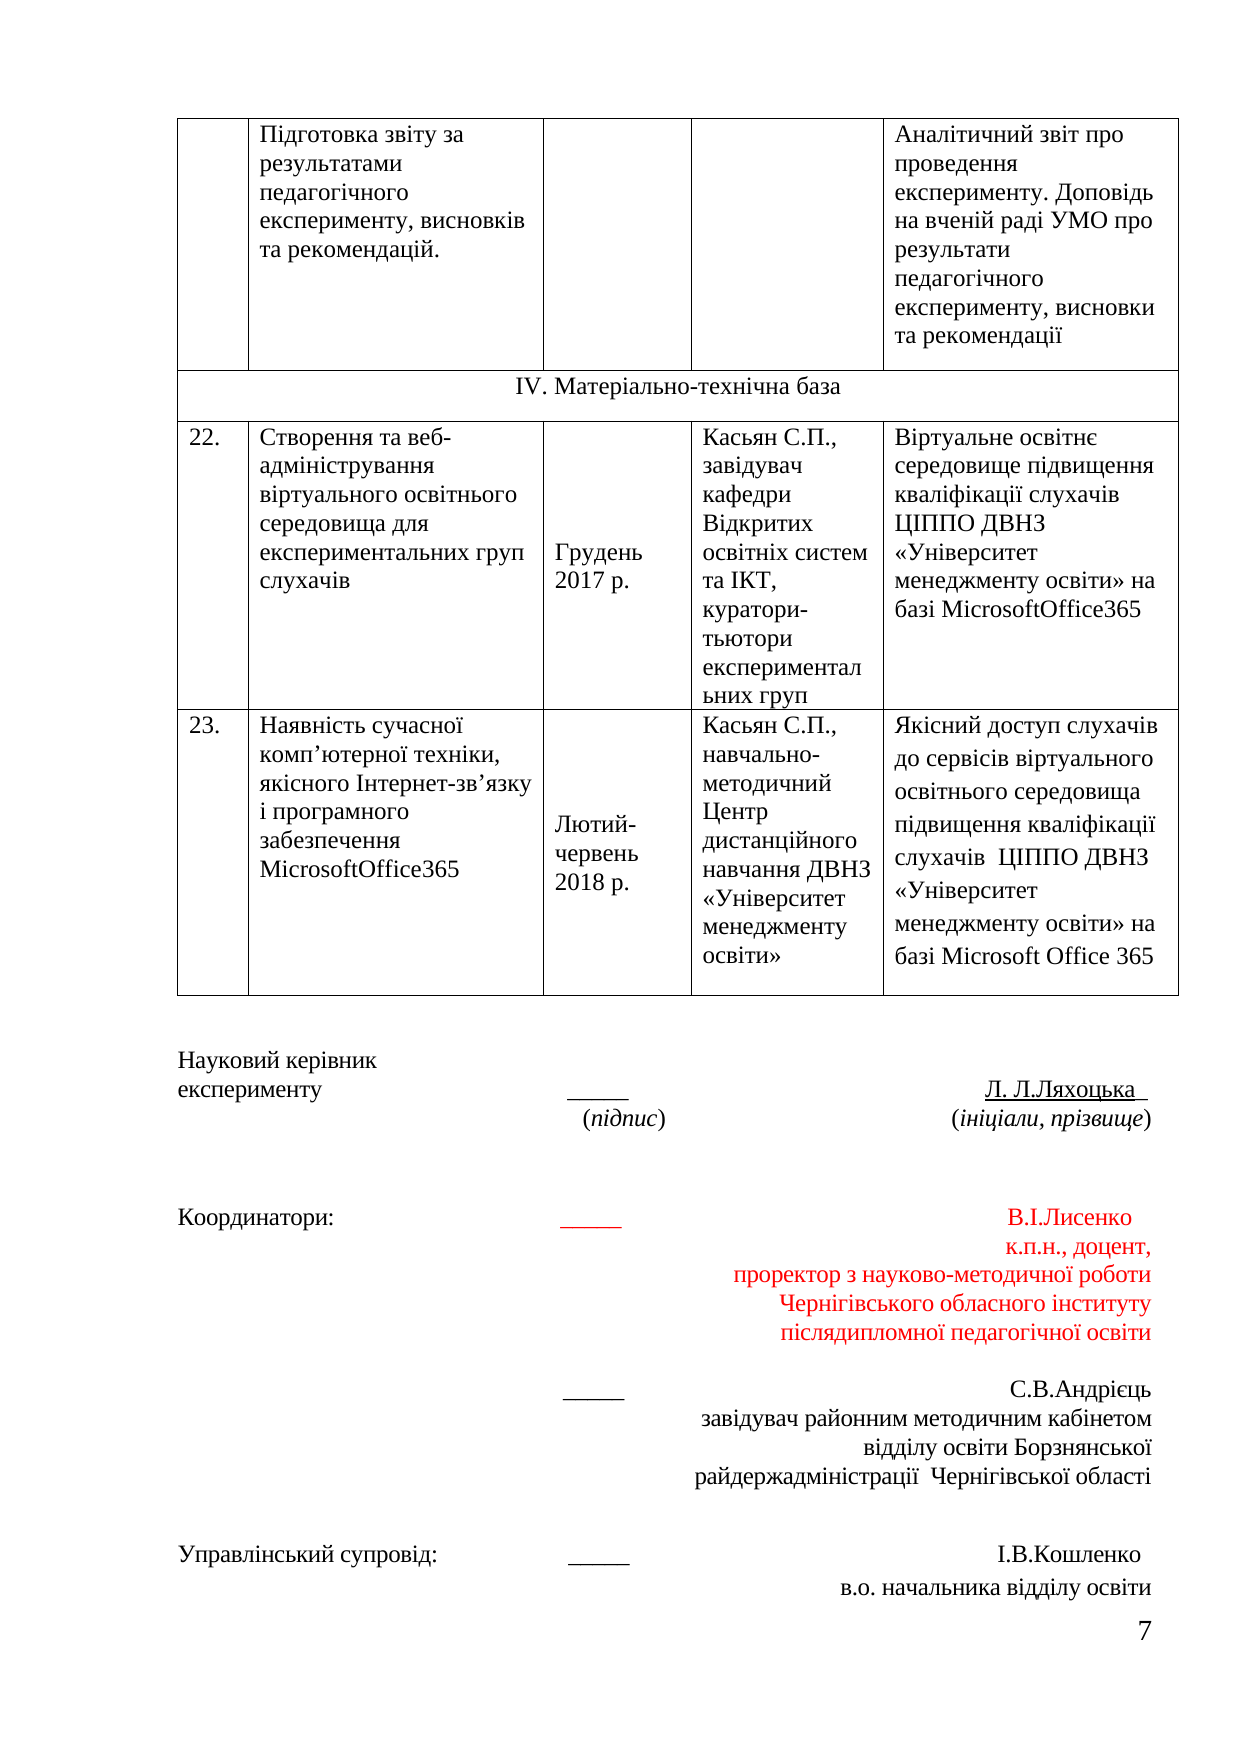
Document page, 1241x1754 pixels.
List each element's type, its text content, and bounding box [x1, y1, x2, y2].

table_cell 22. [178, 422, 248, 709]
table_cell Грудень 2017 р. [544, 422, 691, 709]
table_cell Наявність сучасної комп’ютерної техніки, якісного Інтернет-зв’язку і програмного забезпечення MicrosoftOffice365 [249, 710, 543, 995]
text Координатори: _____ В.І.Лисенко [177, 1202, 1152, 1231]
text післядипломної педагогічної освіти [177, 1317, 1152, 1346]
text Чернігівського обласного інституту [177, 1288, 1152, 1317]
text _____ С.В.Андрієць [177, 1374, 1152, 1403]
table_cell Створення та веб-адміністрування віртуального освітнього середовища для експериментальних груп слухачів [249, 422, 543, 709]
table_cell 23. [178, 710, 248, 995]
table_cell Касьян С.П., завідувач кафедри Відкритих освітніх систем та ІКТ, куратори-тьютори експериментальних груп [692, 422, 883, 709]
table_cell Віртуальне освітнє середовище підвищення кваліфікації слухачів ЦІППО ДВНЗ «Університет менеджменту освіти» на базі MicrosoftOffice365 [884, 422, 1178, 709]
text к.п.н., доцент, [177, 1231, 1152, 1259]
table_cell Касьян С.П., навчально-методичний Центр дистанційного навчання ДВНЗ «Університет менеджменту освіти» [692, 710, 883, 995]
text проректор з науково-методичної роботи [177, 1259, 1152, 1288]
table_cell [178, 119, 248, 370]
text Управлінський супровід: _____ І.В.Кошленко [177, 1539, 1152, 1568]
table_cell [544, 119, 691, 370]
table_cell [692, 119, 883, 370]
table_cell ІV. Матеріально-технічна база [178, 371, 1178, 421]
text Науковий керівник [177, 1045, 1152, 1074]
text (підпис) (ініціали, прізвище) [177, 1103, 1152, 1132]
table_cell Якісний доступ слухачів до сервісів віртуального освітнього середовища підвищення кваліфікації слухачів ЦІППО ДВНЗ «Університет менеджменту освіти» на базі Microsoft Office 365 [884, 710, 1178, 995]
table_cell Лютий-червень 2018 р. [544, 710, 691, 995]
table_cell Аналітичний звіт про проведення експерименту. Доповідь на вченій раді УМО про результати педагогічного експерименту, висновки та рекомендації [884, 119, 1178, 370]
text в.о. начальника відділу освіти [177, 1572, 1152, 1601]
text експерименту _____ Л. Л.Ляхоцька_ [177, 1074, 1152, 1103]
table_cell Підготовка звіту за результатами педагогічного експерименту, висновків та рекомендацій. [249, 119, 543, 370]
text завідувач районним методичним кабінетом відділу освіти Борзнянської райдержадміністрації Чернігівської області [694, 1403, 1152, 1489]
